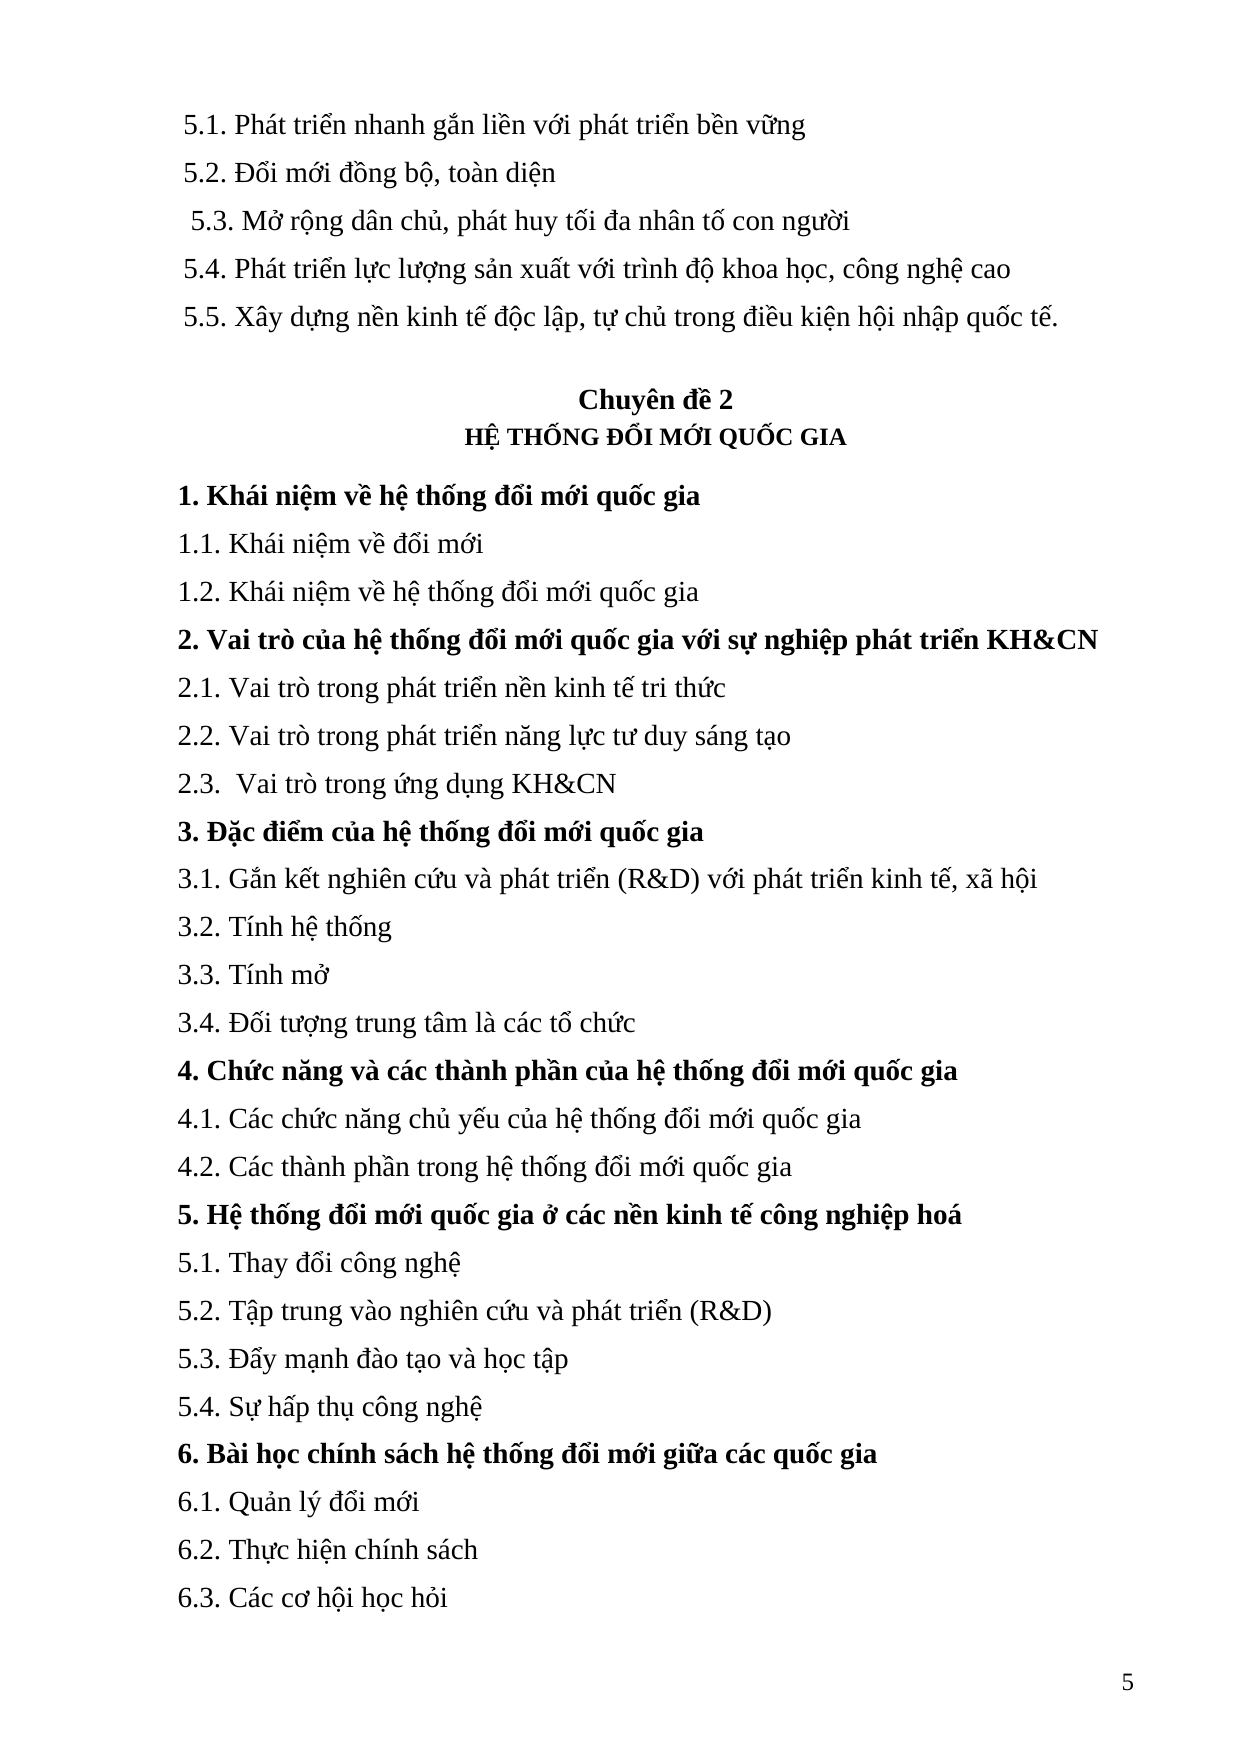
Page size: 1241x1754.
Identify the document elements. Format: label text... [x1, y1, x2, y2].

text 3.2. Tính hệ thống [177, 908, 1134, 944]
text 6.1. Quản lý đổi mới [177, 1483, 1134, 1519]
text 4. Chức năng và các thành phần của hệ thống đổi mới quốc gia [177, 1052, 1134, 1088]
text HỆ THỐNG ĐỔI MỚI QUỐC GIA [177, 417, 1134, 452]
text 6.3. Các cơ hội học hỏi [177, 1579, 1134, 1615]
subtitle 5.5. Xây dựng nền kinh tế độc lập, tự chủ trong điều kiện hội nhập quốc tế. [177, 298, 1134, 333]
text 4.1. Các chức năng chủ yếu của hệ thống đổi mới quốc gia [177, 1100, 1134, 1136]
text Chuyên đề 2 [177, 381, 1134, 417]
subtitle 5.2. Đổi mới đồng bộ, toàn diện [177, 154, 1134, 190]
text 3.4. Đối tượng trung tâm là các tổ chức [177, 1004, 1134, 1040]
text 5.3. Đẩy mạnh đào tạo và học tập [177, 1340, 1134, 1375]
text 5.4. Sự hấp thụ công nghệ [177, 1388, 1134, 1423]
text 1. Khái niệm về hệ thống đổi mới quốc gia [177, 477, 1134, 513]
subtitle 3. Đặc điểm của hệ thống đổi mới quốc gia [177, 813, 1134, 848]
text 1.1. Khái niệm về đổi mới [177, 525, 1134, 561]
text 2.1. Vai trò trong phát triển nền kinh tế tri thức [177, 669, 1134, 704]
text 3.3. Tính mở [177, 956, 1134, 992]
text 6. Bài học chính sách hệ thống đổi mới giữa các quốc gia [177, 1436, 1134, 1471]
text 5.1. Thay đổi công nghệ [177, 1244, 1134, 1279]
text 6.2. Thực hiện chính sách [177, 1531, 1134, 1567]
text 3.1. Gắn kết nghiên cứu và phát triển (R&D) với phát triển kinh tế, xã hội [177, 861, 1134, 896]
text 5.2. Tập trung vào nghiên cứu và phát triển (R&D) [177, 1292, 1134, 1327]
text 5.1. Phát triển nhanh gắn liền với phát triển bền vững [177, 106, 1134, 142]
text 1.2. Khái niệm về hệ thống đổi mới quốc gia [177, 573, 1134, 608]
text 2.2. Vai trò trong phát triển năng lực tư duy sáng tạo [177, 717, 1134, 752]
subtitle 5.3. Mở rộng dân chủ, phát huy tối đa nhân tố con người [177, 202, 1134, 238]
subtitle 4.2. Các thành phần trong hệ thống đổi mới quốc gia [177, 1148, 1134, 1183]
text 2. Vai trò của hệ thống đổi mới quốc gia với sự nghiệp phát triển KH&CN [177, 621, 1134, 656]
text 2.3. Vai trò trong ứng dụng KH&CN [177, 765, 1134, 800]
subtitle 5. Hệ thống đổi mới quốc gia ở các nền kinh tế công nghiệp hoá [177, 1196, 1134, 1231]
subtitle 5.4. Phát triển lực lượng sản xuất với trình độ khoa học, công nghệ cao [177, 250, 1134, 286]
